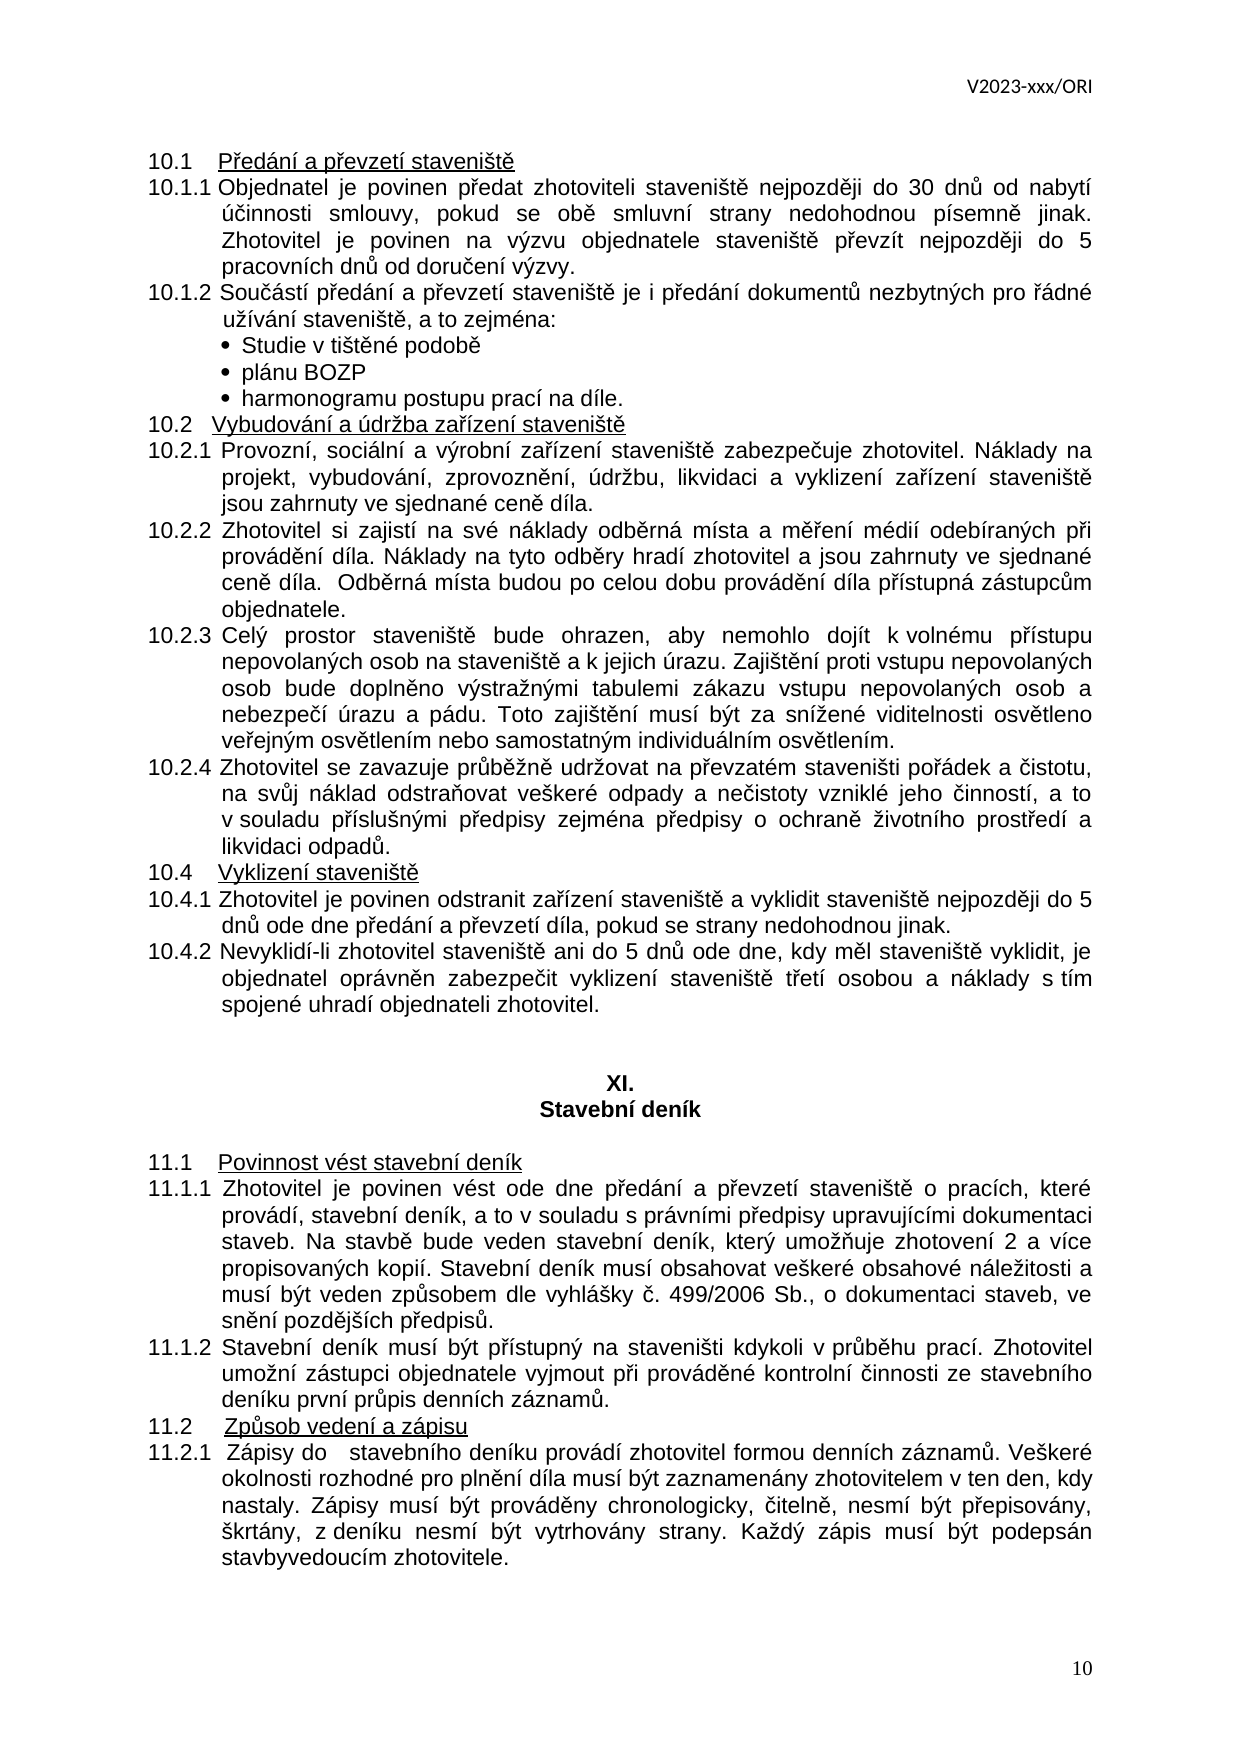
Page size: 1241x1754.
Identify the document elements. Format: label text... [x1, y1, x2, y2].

subtitle 10.1.2 Součástí předání a převzetí staveniště je i předání dokumentů nezbytných pro řádné užívání staveniště, a to zejména: [148, 279, 1093, 332]
subtitle 10.1 Předání a převzetí staveniště [148, 148, 1093, 174]
text 11.2 Způsob vedení a zápisu [148, 1413, 1093, 1439]
list plánu BOZP [221, 358, 1093, 385]
subtitle 10.4 Vyklizení staveniště [148, 859, 1093, 886]
list Studie v tištěné podobě [221, 332, 1093, 358]
subtitle 10.2.3 Celý prostor staveniště bude ohrazen, aby nemohlo dojít k volnému přístupu nepovolaných osob na staveniště a k jejich úrazu. Zajištění proti vstupu nepovolaných osob bude doplněno výstražnými tabulemi zákazu vstupu nepovolaných osob a nebezpečí úrazu a pádu. Toto zajištění musí být za snížené viditelnosti osvětleno veřejným osvětlením nebo samostatným individuálním osvětlením. [148, 622, 1093, 754]
subtitle 10.1.1 Objednatel je povinen předat zhotoviteli staveniště nejpozději do 30 dnů od nabytí účinnosti smlouvy, pokud se obě smluvní strany nedohodnou písemně jinak. Zhotovitel je povinen na výzvu objednatele staveniště převzít nejpozději do 5 pracovních dnů od doručení výzvy. [148, 174, 1093, 279]
text Stavební deník [148, 1096, 1093, 1123]
text 11.1.2 Stavební deník musí být přístupný na staveništi kdykoli v průběhu prací. Zhotovitel umožní zástupci objednatele vyjmout při prováděné kontrolní činnosti ze stavebního deníku první průpis denních záznamů. [148, 1333, 1093, 1413]
text 10.2.4 Zhotovitel se zavazuje průběžně udržovat na převzatém staveništi pořádek a čistotu, na svůj náklad odstraňovat veškeré odpady a nečistoty vzniklé jeho činností, a to v souladu příslušnými předpisy zejména předpisy o ochraně životního prostředí a likvidaci odpadů. [148, 754, 1093, 859]
subtitle 11.1 Povinnost vést stavební deník [148, 1149, 1093, 1175]
subtitle 10.4.1 Zhotovitel je povinen odstranit zařízení staveniště a vyklidit staveniště nejpozději do 5 dnů ode dne předání a převzetí díla, pokud se strany nedohodnou jinak. [148, 886, 1093, 938]
list harmonogramu postupu prací na díle. [221, 385, 1093, 411]
text XI. [148, 1070, 1093, 1096]
text 11.1.1 Zhotovitel je povinen vést ode dne předání a převzetí staveniště o pracích, které provádí, stavební deník, a to v souladu s právními předpisy upravujícími dokumentaci staveb. Na stavbě bude veden stavební deník, který umožňuje zhotovení 2 a více propisovaných kopií. Stavební deník musí obsahovat veškeré obsahové náležitosti a musí být veden způsobem dle vyhlášky č. 499/2006 Sb., o dokumentaci staveb, ve snění pozdějších předpisů. [148, 1175, 1093, 1333]
subtitle 10.2 Vybudování a údržba zařízení staveniště [148, 411, 1093, 437]
text 11.2.1 Zápisy do stavebního deníku provádí zhotovitel formou denních záznamů. Veškeré okolnosti rozhodné pro plnění díla musí být zaznamenány zhotovitelem v ten den, kdy nastaly. Zápisy musí být prováděny chronologicky, čitelně, nesmí být přepisovány, škrtány, z deníku nesmí být vytrhovány strany. Každý zápis musí být podepsán stavbyvedoucím zhotovitele. [148, 1439, 1093, 1571]
subtitle 10.4.2 Nevyklidí-li zhotovitel staveniště ani do 5 dnů ode dne, kdy měl staveniště vyklidit, je objednatel oprávněn zabezpečit vyklizení staveniště třetí osobou a náklady s tím spojené uhradí objednateli zhotovitel. [148, 938, 1093, 1017]
subtitle 10.2.1 Provozní, sociální a výrobní zařízení staveniště zabezpečuje zhotovitel. Náklady na projekt, vybudování, zprovoznění, údržbu, likvidaci a vyklizení zařízení staveniště jsou zahrnuty ve sjednané ceně díla. [148, 437, 1093, 517]
subtitle 10.2.2 Zhotovitel si zajistí na své náklady odběrná místa a měření médií odebíraných při provádění díla. Náklady na tyto odběry hradí zhotovitel a jsou zahrnuty ve sjednané ceně díla. Odběrná místa budou po celou dobu provádění díla přístupná zástupcům objednatele. [148, 517, 1093, 622]
